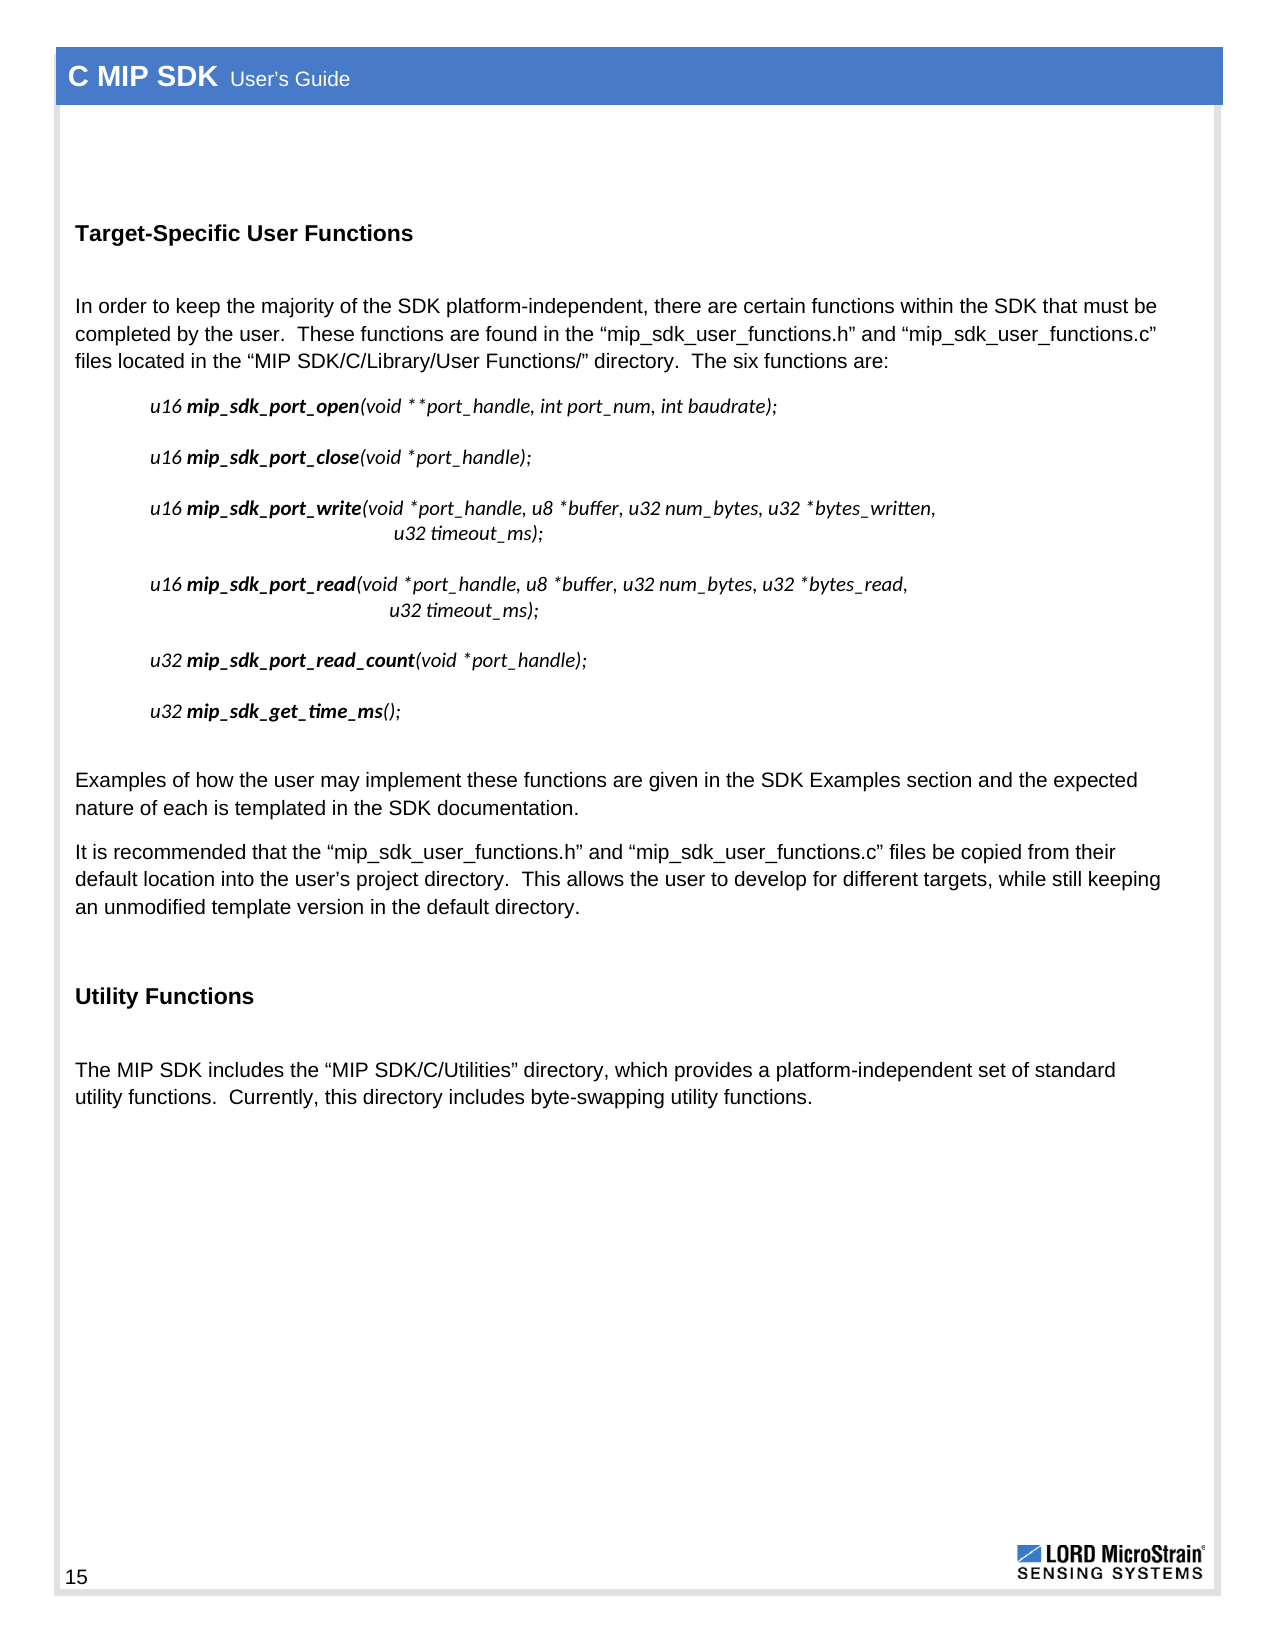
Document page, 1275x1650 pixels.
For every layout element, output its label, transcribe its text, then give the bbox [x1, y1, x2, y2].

text In order to keep the majority of the SDK platform-independent, there are certain functions within the SDK that must be completed by the user. These functions are found in the “mip_sdk_user_functions.h” and “mip_sdk_user_functions.c” files located in the “MIP SDK/C/Library/User Functions/” directory. The six functions are: [75, 267, 1162, 373]
text The MIP SDK includes the “MIP SDK/C/Utilities” directory, which provides a platform-independent set of standard utility functions. Currently, this directory includes byte-swapping utility functions. [75, 1030, 1162, 1109]
text u32 timeout_ms); [300, 521, 1162, 546]
text It is recommended that the “mip_sdk_user_functions.h” and “mip_sdk_user_functions.c” files be copied from their default location into the user’s project directory. This allows the user to develop for different targets, while still keeping an unmodified template version in the default directory. [75, 840, 1162, 919]
text u32 mip_sdk_get_time_ms(); [150, 698, 1162, 724]
text u32 timeout_ms); [300, 597, 1162, 622]
text u16 mip_sdk_port_close(void *port_handle); [150, 444, 1162, 470]
subtitle Utility Functions [75, 983, 1162, 1009]
text u16 mip_sdk_port_write(void *port_handle, u8 *buffer, u32 num_bytes, u32 *bytes_written, [150, 495, 1162, 521]
text Examples of how the user may implement these functions are given in the SDK Examples section and the expected nature of each is templated in the SDK documentation. [75, 768, 1162, 819]
text u16 mip_sdk_port_read(void *port_handle, u8 *buffer, u32 num_bytes, u32 *bytes_read, [150, 571, 1162, 597]
subtitle Target-Specific User Functions [75, 220, 1162, 246]
text u16 mip_sdk_port_open(void **port_handle, int port_num, int baudrate); [150, 393, 1162, 419]
picture [1017, 1545, 1205, 1579]
text u32 mip_sdk_port_read_count(void *port_handle); [150, 648, 1162, 673]
